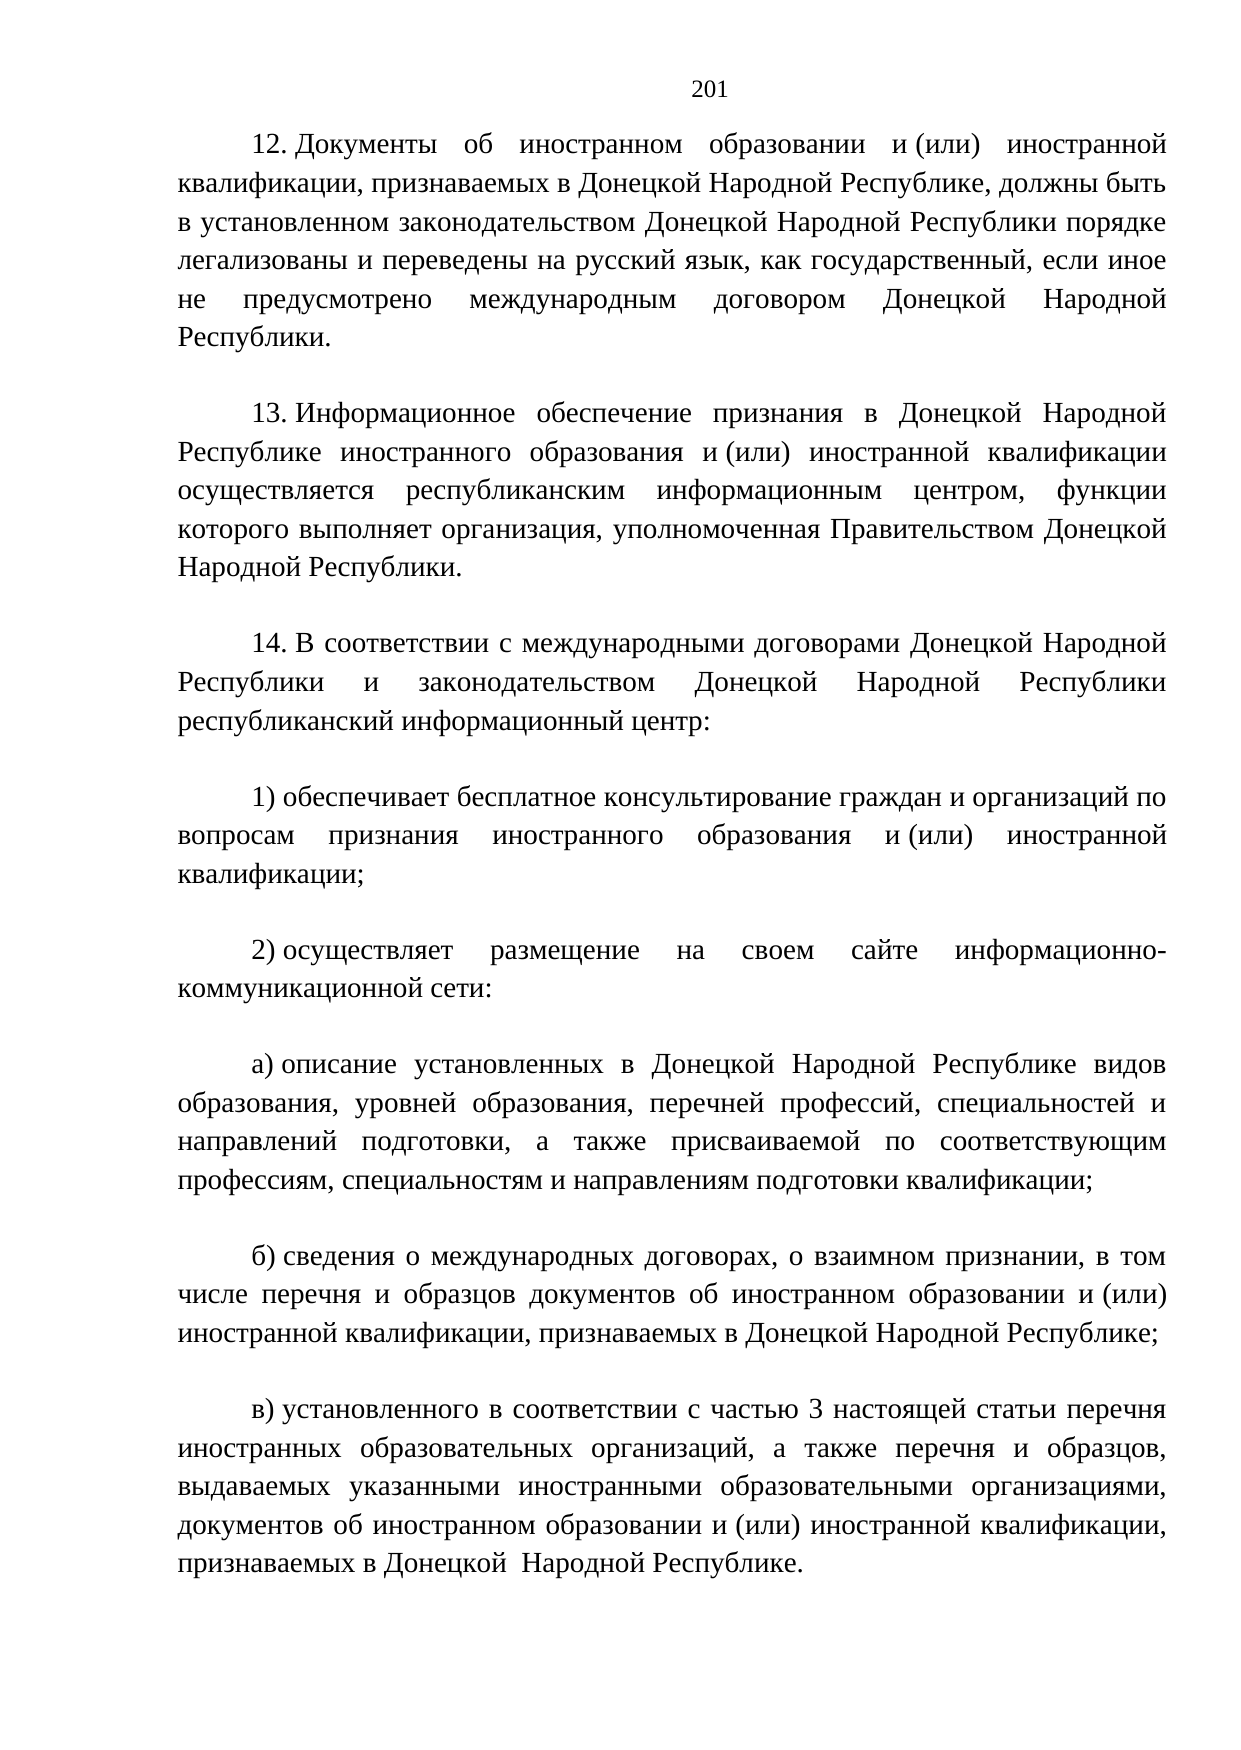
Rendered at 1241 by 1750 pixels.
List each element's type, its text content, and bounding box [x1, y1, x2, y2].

text б) сведения о международных договорах, о взаимном признании, в том числе перечня и образцов документов об иностранном образовании и (или) иностранной квалификации, признаваемых в Донецкой Народной Республике; [177, 1238, 1167, 1349]
text 12. Документы об иностранном образовании и (или) иностранной квалификации, признаваемых в Донецкой Народной Республике, должны быть в установленном законодательством Донецкой Народной Республики порядке легализованы и переведены на русский язык, как государственный, если иное не предусмотрено международным договором Донецкой Народной Республики. [177, 127, 1167, 353]
text в) установленного в соответствии с частью 3 настоящей статьи перечня иностранных образовательных организаций, а также перечня и образцов, выдаваемых указанными иностранными образовательными организациями, документов об иностранном образовании и (или) иностранной квалификации, признаваемых в Донецкой Народной Республике. [177, 1391, 1167, 1579]
text 1) обеспечивает бесплатное консультирование граждан и организаций по вопросам признания иностранного образования и (или) иностранной квалификации; [177, 779, 1167, 889]
text 2) осуществляет размещение на своем сайте информационно-коммуникационной сети: [177, 932, 1167, 1004]
text а) описание установленных в Донецкой Народной Республике видов образования, уровней образования, перечней профессий, специальностей и направлений подготовки, а также присваиваемой по соответствующим профессиям, специальностям и направлениям подготовки квалификации; [177, 1046, 1167, 1196]
text 14. В соответствии с международными договорами Донецкой Народной Республики и законодательством Донецкой Народной Республики республиканский информационный центр: [177, 626, 1167, 736]
text 13. Информационное обеспечение признания в Донецкой Народной Республике иностранного образования и (или) иностранной квалификации осуществляется республиканским информационным центром, функции которого выполняет организация, уполномоченная Правительством Донецкой Народной Республики. [177, 395, 1167, 583]
